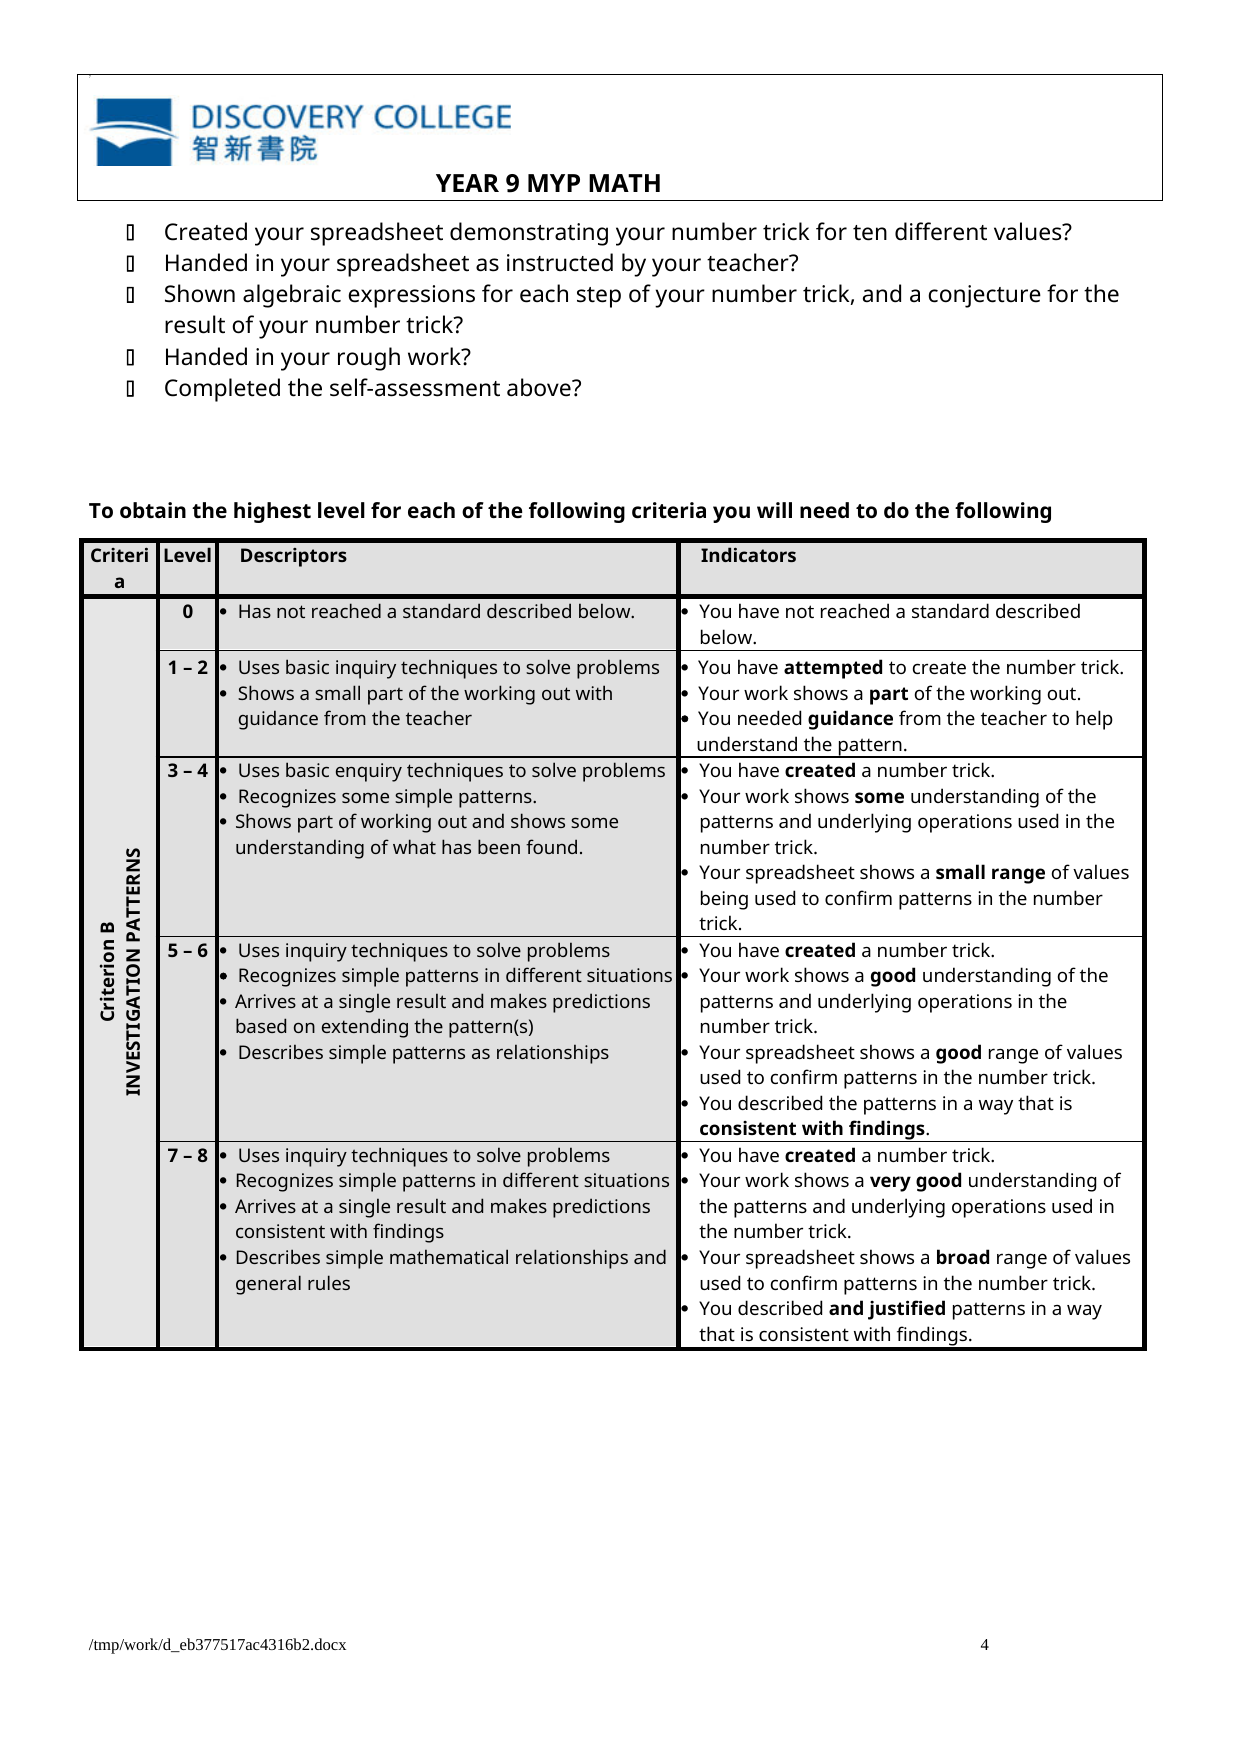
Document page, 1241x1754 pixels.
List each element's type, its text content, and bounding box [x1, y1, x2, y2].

table_cell 1 – 2 [160, 651, 215, 756]
table_cell You have created a number trick. Your work shows some understanding of the patterns and underlying operations used in the number trick. Your spreadsheet shows a small range of values being used to confirm patterns in the number trick. [681, 758, 1142, 936]
table_cell You have attempted to create the number trick. Your work shows a part of the working out. You needed guidance from the teacher to help understand the pattern. [681, 651, 1142, 756]
table_header Criteria [84, 543, 156, 594]
table_cell You have created a number trick. Your work shows a good understanding of the patterns and underlying operations in the number trick. Your spreadsheet shows a good range of values used to confirm patterns in the number trick. You described the patterns in a way that is consistent with findings. [681, 937, 1142, 1141]
list Shown algebraic expressions for each step of your number trick, and a conjecture for the result of your number trick? [126, 278, 1152, 340]
table_cell 7 – 8 [160, 1142, 215, 1346]
table_cell You have created a number trick. Your work shows a very good understanding of the patterns and underlying operations used in the number trick. Your spreadsheet shows a broad range of values used to confirm patterns in the number trick. You described and justified patterns in a way that is consistent with findings. [681, 1142, 1142, 1346]
table_header Indicators [681, 543, 1142, 594]
table_cell 3 – 4 [160, 758, 215, 936]
table_cell Uses basic inquiry techniques to solve problems Shows a small part of the working out with guidance from the teacher [219, 651, 676, 756]
picture [83, 95, 513, 166]
table_cell Uses basic enquiry techniques to solve problems Recognizes some simple patterns. Shows part of working out and shows some understanding of what has been found. [219, 758, 676, 936]
table_cell Criterion B INVESTIGATION PATTERNS [84, 599, 156, 1346]
text To obtain the highest level for each of the following criteria you will need to do the following [89, 497, 1152, 525]
table_cell 5 – 6 [160, 937, 215, 1141]
table_cell Uses inquiry techniques to solve problems Recognizes simple patterns in different situations Arrives at a single result and makes predictions based on extending the pattern(s) Describes simple patterns as relationships [219, 937, 676, 1141]
table_cell 0 [160, 599, 215, 649]
list Handed in your rough work? [126, 340, 1152, 372]
table_cell You have not reached a standard described below. [681, 599, 1142, 649]
table_header Level [160, 543, 215, 594]
list Handed in your spreadsheet as instructed by your teacher? [126, 247, 1152, 278]
table_cell Uses inquiry techniques to solve problems Recognizes simple patterns in different situations Arrives at a single result and makes predictions consistent with findings Describes simple mathematical relationships and general rules [219, 1142, 676, 1346]
list Completed the self-assessment above? [126, 372, 1152, 403]
table_cell Has not reached a standard described below. [219, 599, 676, 649]
list Created your spreadsheet demonstrating your number trick for ten different values? [126, 215, 1152, 247]
table_header Descriptors [219, 543, 676, 594]
